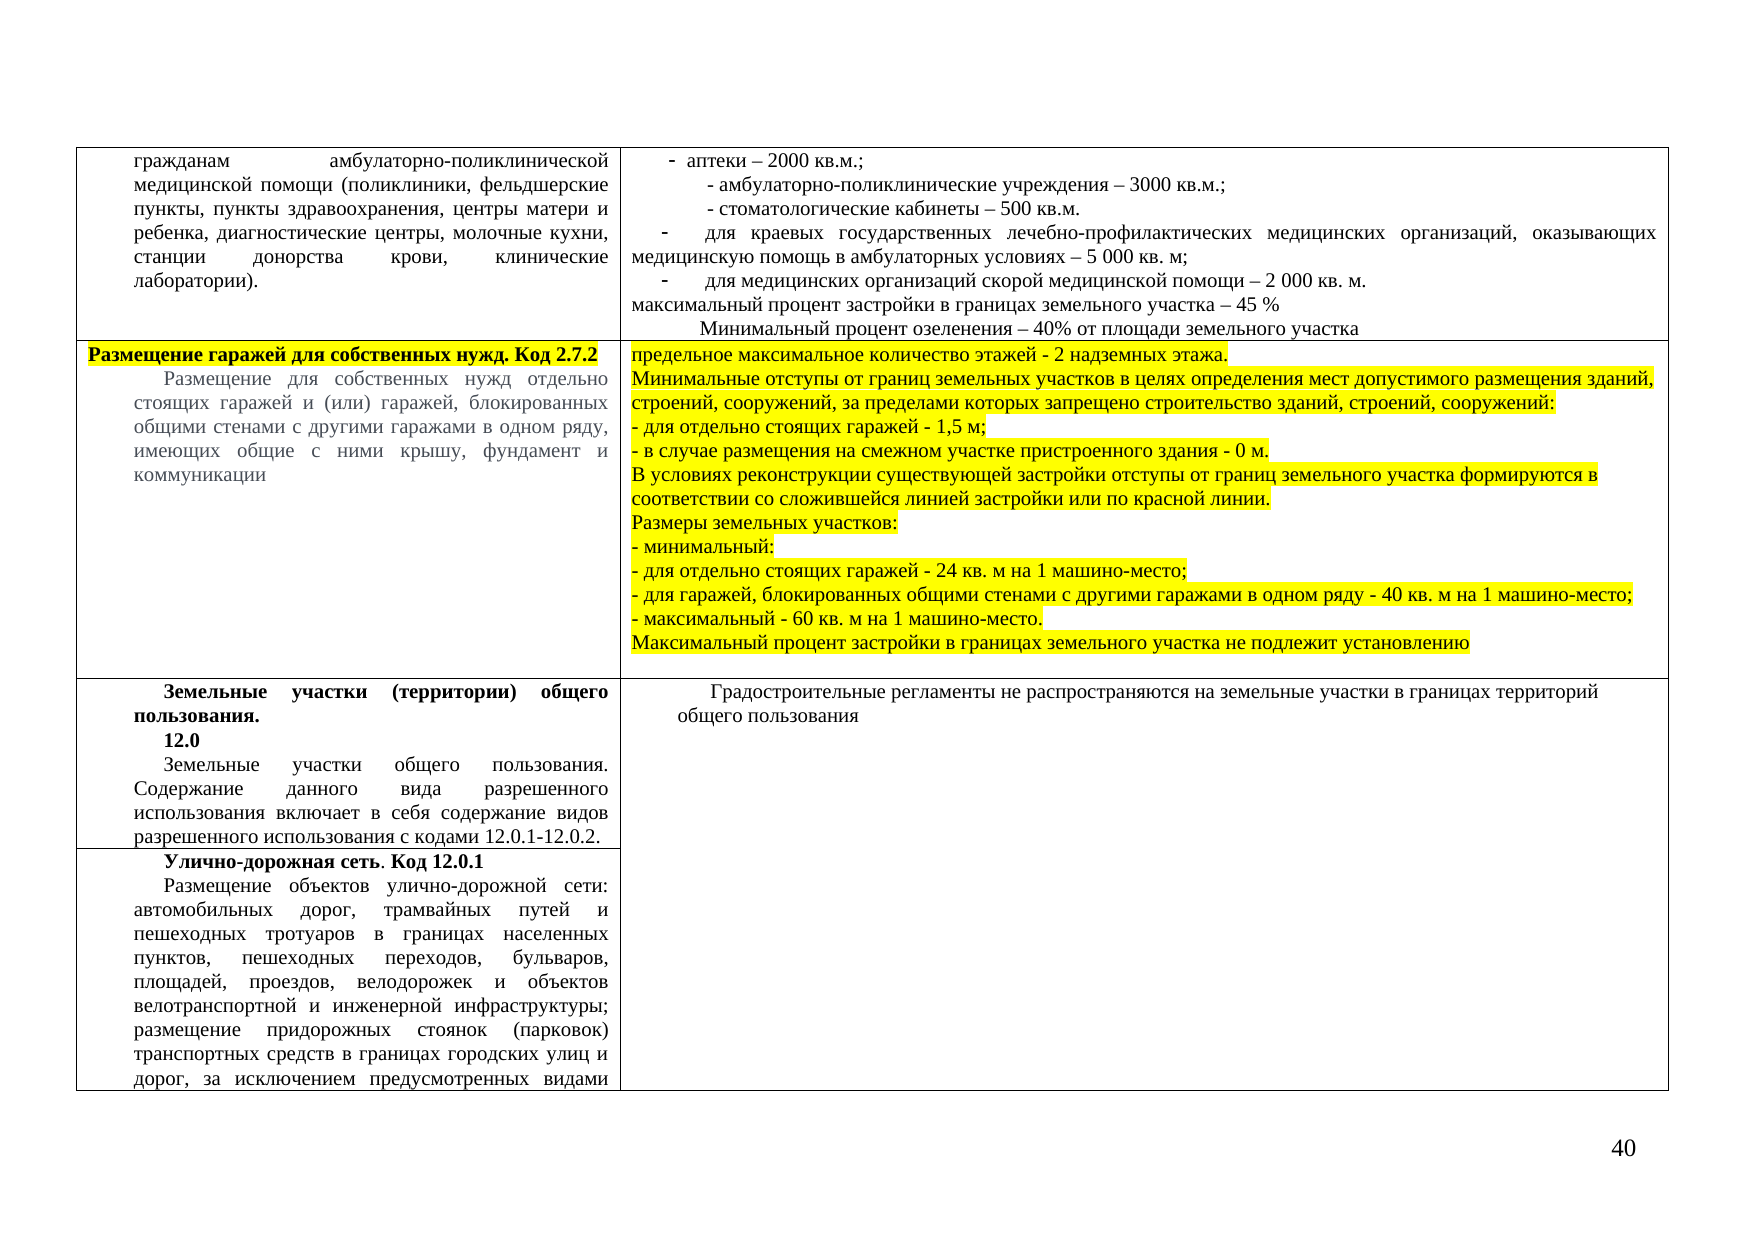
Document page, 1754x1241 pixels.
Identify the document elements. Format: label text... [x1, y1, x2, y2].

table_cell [77, 148, 620, 340]
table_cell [621, 148, 1668, 340]
table_cell Размещение гаражей для собственных нужд. Код 2.7.2 Размещение для собственных нужд отдельно стоящих гаражей и (или) гаражей, блокированных общими стенами с другими гаражами в одном ряду, имеющих общие с ними крышу, фундамент и коммуникации [77, 341, 620, 678]
table_cell Земельные участки (территории) общего пользования. 12.0 Земельные участки общего пользования. Содержание данного вида разрешенного использования включает в себя содержание видов разрешенного использования с кодами 12.0.1-12.0.2. [77, 679, 620, 848]
table_cell предельное максимальное количество этажей - 2 надземных этажа. Минимальные отступы от границ земельных участков в целях определения мест допустимого размещения зданий, строений, сооружений, за пределами которых запрещено строительство зданий, строений, сооружений: - для отдельно стоящих гаражей - 1,5 м; - в случае размещения на смежном участке пристроенного здания - 0 м. В условиях реконструкции существующей застройки отступы от границ земельного участка формируются в соответствии со сложившейся линией застройки или по красной линии. Размеры земельных участков: - минимальный: - для отдельно стоящих гаражей - 24 кв. м на 1 машино-место; - для гаражей, блокированных общими стенами с другими гаражами в одном ряду - 40 кв. м на 1 машино-место; - максимальный - 60 кв. м на 1 машино-место. Максимальный процент застройки в границах земельного участка не подлежит установлению [621, 341, 1668, 678]
table_cell Градостроительные регламенты не распространяются на земельные участки в границах территорий общего пользования [621, 679, 1668, 1089]
